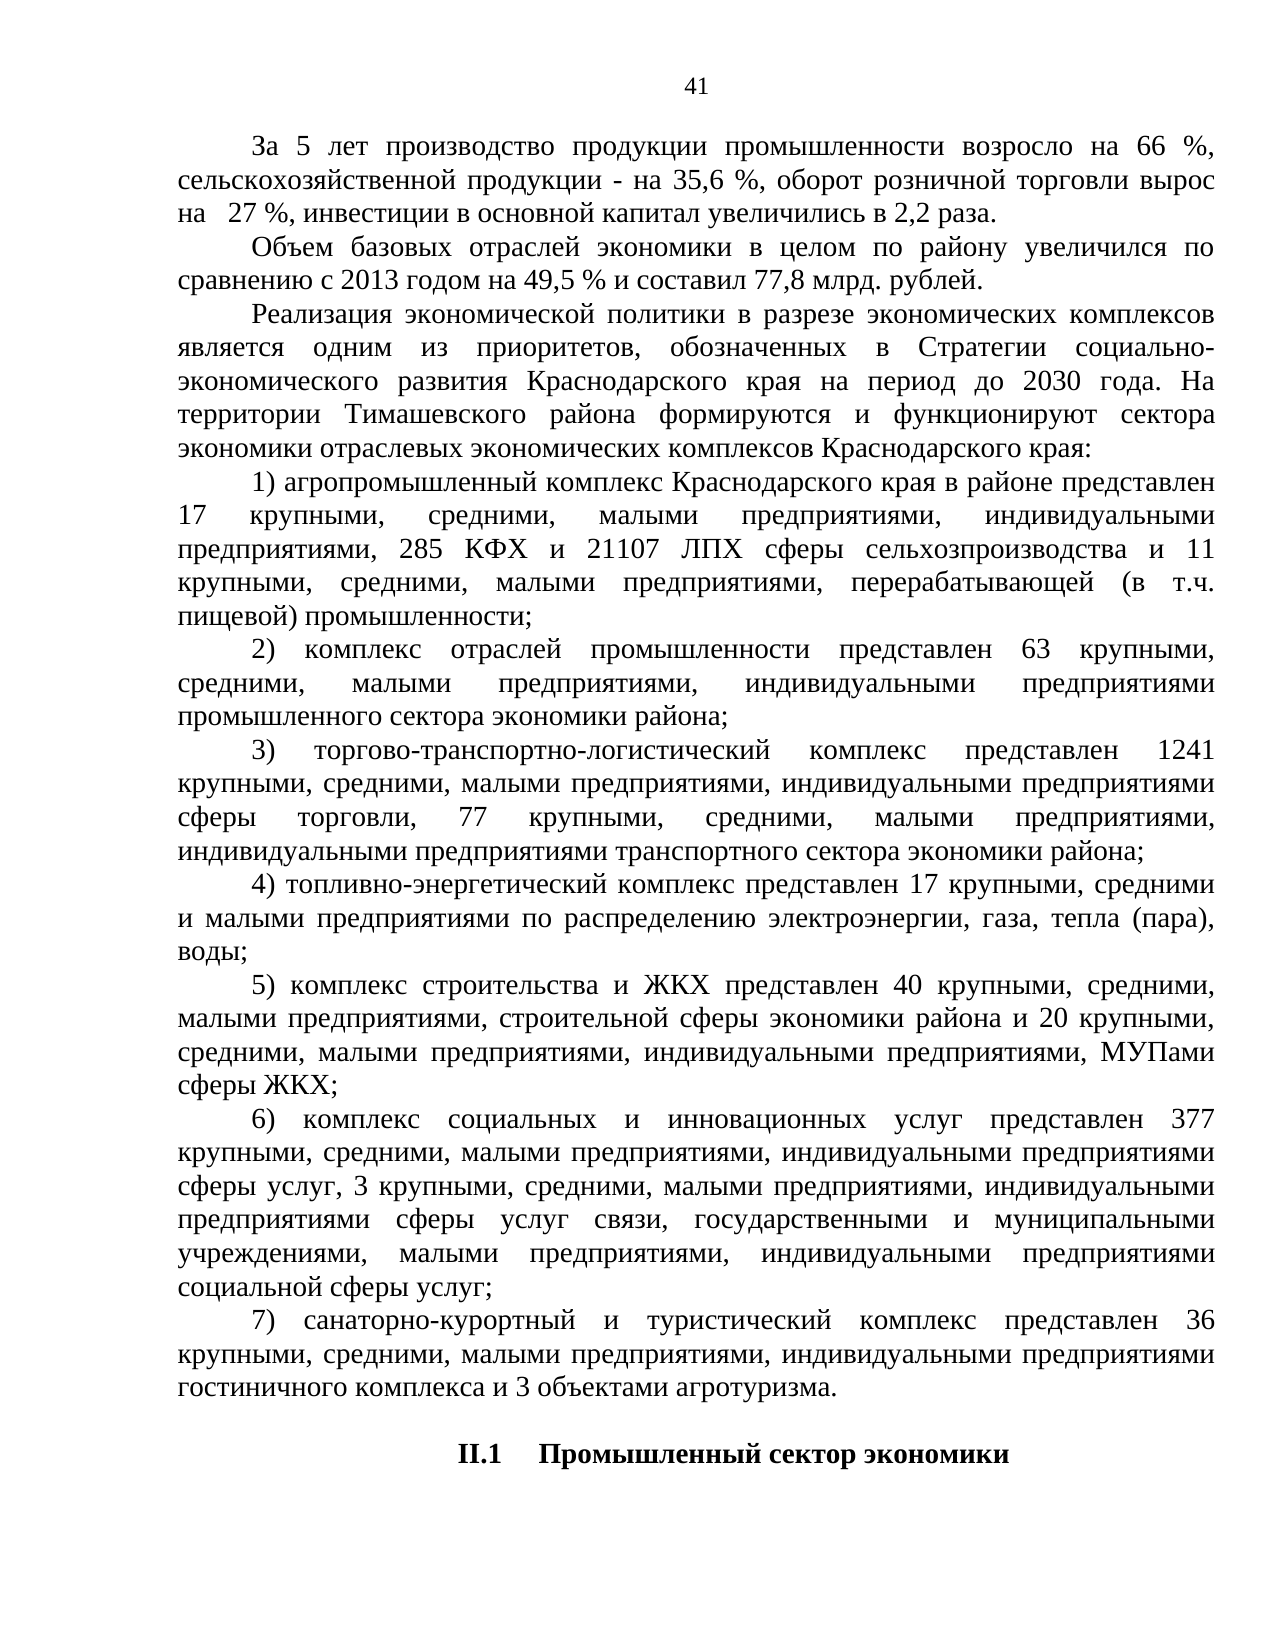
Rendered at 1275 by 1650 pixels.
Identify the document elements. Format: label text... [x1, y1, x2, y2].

text 5) комплекс строительства и ЖКХ представлен 40 крупными, средними, малыми предприятиями, строительной сферы экономики района и 20 крупными, средними, малыми предприятиями, индивидуальными предприятиями, МУПами сферы ЖКХ; [177, 967, 1216, 1101]
text 6) комплекс социальных и инновационных услуг представлен 377 крупными, средними, малыми предприятиями, индивидуальными предприятиями сферы услуг, 3 крупными, средними, малыми предприятиями, индивидуальными предприятиями сферы услуг связи, государственными и муниципальными учреждениями, малыми предприятиями, индивидуальными предприятиями социальной сферы услуг; [177, 1101, 1216, 1302]
text 3) торгово-транспортно-логистический комплекс представлен 1241 крупными, средними, малыми предприятиями, индивидуальными предприятиями сферы торговли, 77 крупными, средними, малыми предприятиями, индивидуальными предприятиями транспортного сектора экономики района; [177, 732, 1216, 866]
text Объем базовых отраслей экономики в целом по району увеличился по сравнению с 2013 годом на 49,5 % и составил 77,8 млрд. рублей. [177, 229, 1216, 296]
text 7) санаторно-курортный и туристический комплекс представлен 36 крупными, средними, малыми предприятиями, индивидуальными предприятиями гостиничного комплекса и 3 объектами агротуризма. [177, 1302, 1216, 1403]
text 1) агропромышленный комплекс Краснодарского края в районе представлен 17 крупными, средними, малыми предприятиями, индивидуальными предприятиями, 285 КФХ и 21107 ЛПХ сферы сельхозпроизводства и 11 крупными, средними, малыми предприятиями, перерабатывающей (в т.ч. пищевой) промышленности; [177, 464, 1216, 631]
text За 5 лет производство продукции промышленности возросло на 66 %, сельскохозяйственной продукции - на 35,6 %, оборот розничной торговли вырос на 27 %, инвестиции в основной капитал увеличились в 2,2 раза. [177, 128, 1216, 229]
text Реализация экономической политики в разрезе экономических комплексов является одним из приоритетов, обозначенных в Стратегии социально-экономического развития Краснодарского края на период до 2030 года. На территории Тимашевского района формируются и функционируют сектора экономики отраслевых экономических комплексов Краснодарского края: [177, 296, 1216, 464]
text 2) комплекс отраслей промышленности представлен 63 крупными, средними, малыми предприятиями, индивидуальными предприятиями промышленного сектора экономики района; [177, 631, 1216, 732]
text 4) топливно-энергетический комплекс представлен 17 крупными, средними и малыми предприятиями по распределению электроэнергии, газа, тепла (пара), воды; [177, 866, 1216, 967]
list Промышленный сектор экономики [251, 1436, 1216, 1470]
